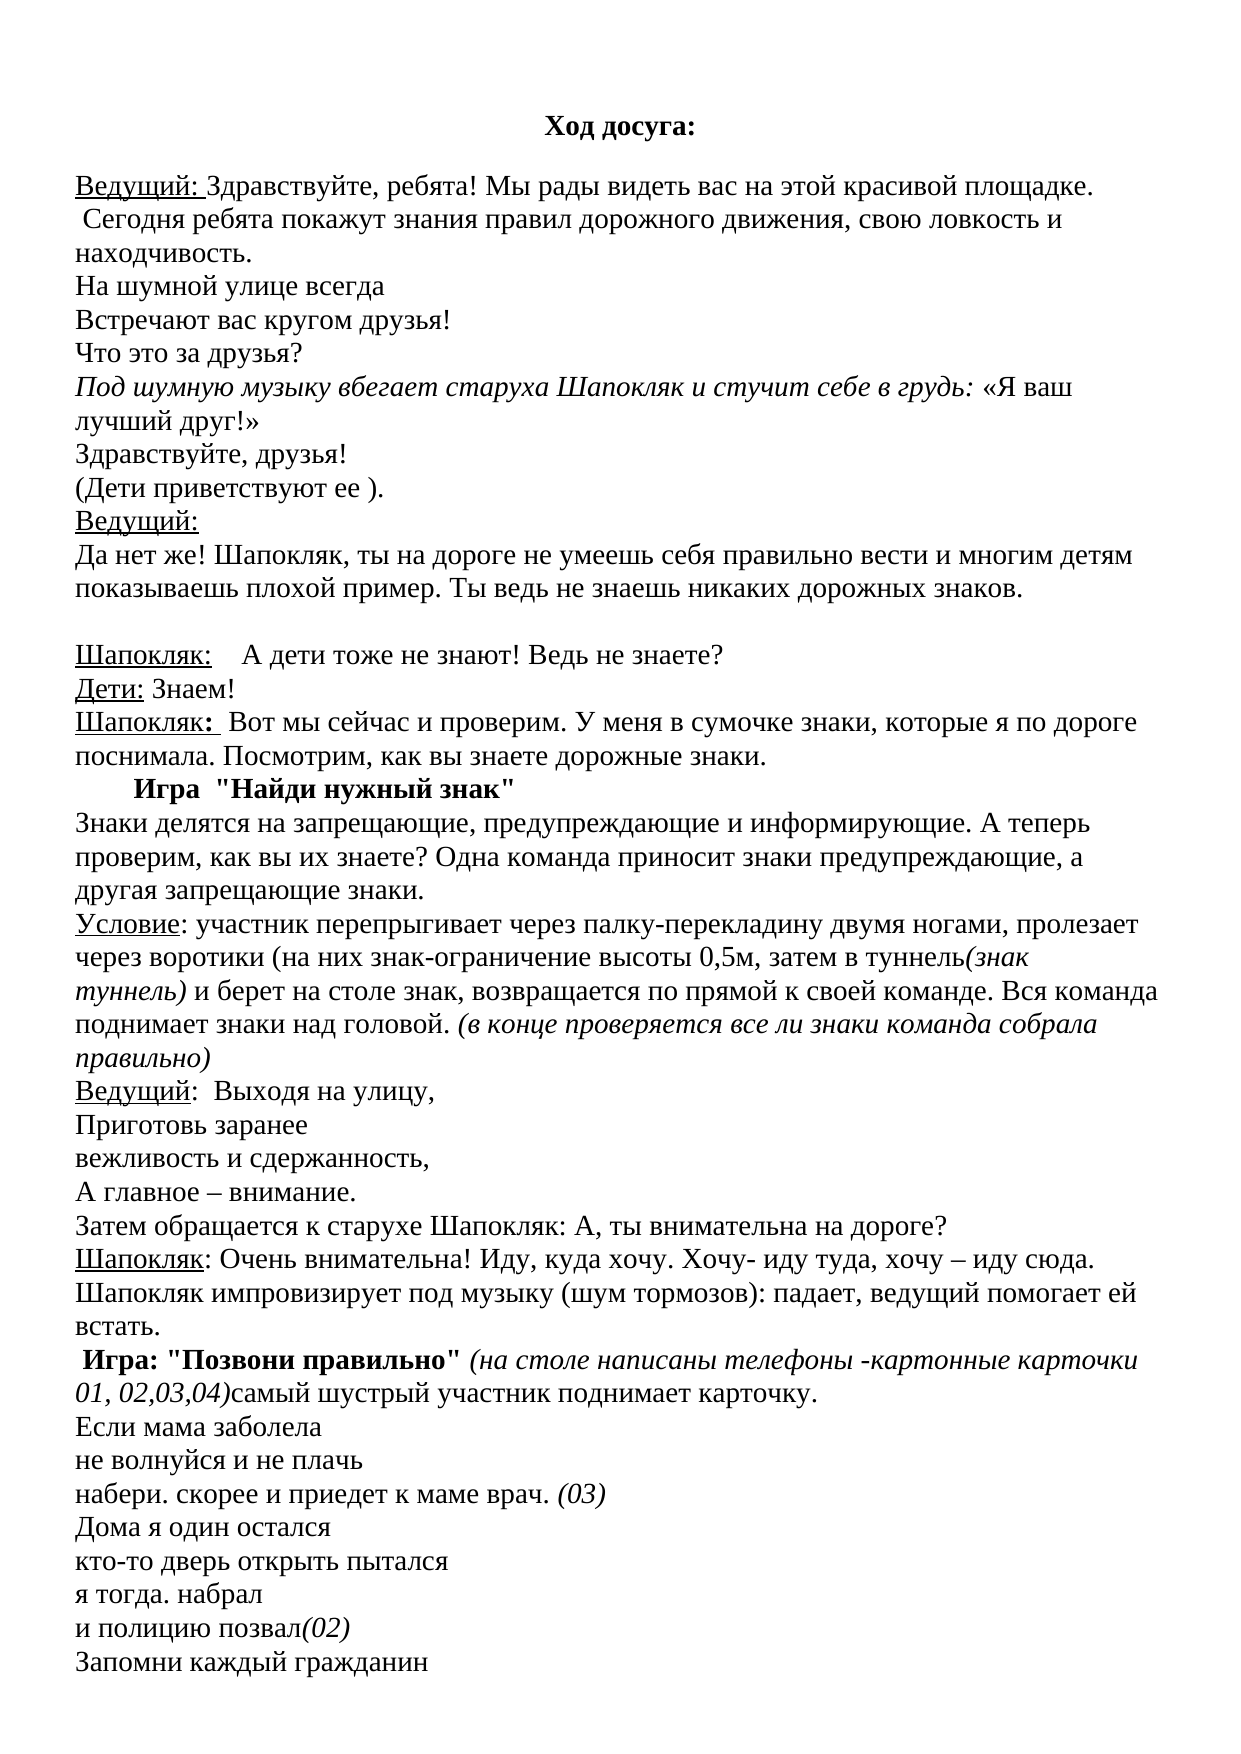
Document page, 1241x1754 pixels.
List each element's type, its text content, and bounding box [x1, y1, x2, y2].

text Под шумную музыку вбегает старуха Шапокляк и стучит себе в грудь: «Я ваш лучший друг!» Здравствуйте, друзья! [75, 369, 1165, 470]
text Если мама заболела [75, 1409, 1165, 1442]
text Затем обращается к старухе Шапокляк: А, ты внимательна на дороге? [75, 1208, 1165, 1241]
text Шапокляк: Очень внимательна! Иду, куда хочу. Хочу- иду туда, хочу – иду сюда. Шапокляк импровизирует под музыку (шум тормозов): падает, ведущий помогает ей встать. [75, 1241, 1165, 1342]
text не волнуйся и не плачь [75, 1442, 1165, 1476]
text Запомни каждый гражданин [75, 1644, 1165, 1677]
text и полицию позвал(02) [75, 1610, 1165, 1644]
text Ведущий: Здравствуйте, ребята! Мы рады видеть вас на этой красивой площадке. Сегодня ребята покажут знания правил дорожного движения, свою ловкость и находчивость. [75, 168, 1165, 268]
text Шапокляк: Вот мы сейчас и проверим. У меня в сумочке знаки, которые я по дороге поснимала. Посмотрим, как вы знаете дорожные знаки. Игра "Найди нужный знак" [75, 704, 1165, 805]
text Знаки делятся на запрещающие, предупреждающие и информирующие. А теперь проверим, как вы их знаете? Одна команда приносит знаки предупреждающие, а другая запрещающие знаки. [75, 805, 1165, 906]
text я тогда. набрал [75, 1577, 1165, 1610]
text набери. скорее и приедет к маме врач. (03) [75, 1476, 1165, 1509]
text Ведущий: Выходя на улицу, Приготовь заранее вежливость и сдержанность, А главное – внимание. [75, 1073, 1165, 1208]
text (Дети приветствуют ее ). Ведущий: Да нет же! Шапокляк, ты на дороге не умеешь себя правильно вести и многим детям показываешь плохой пример. Ты ведь не знаешь никаких дорожных знаков. Шапокляк: А дети тоже не знают! Ведь не знаете? Дети: Знаем! [75, 470, 1165, 704]
text На шумной улице всегда Встречают вас кругом друзья! Что это за друзья? [75, 268, 1165, 369]
text Условие: участник перепрыгивает через палку-перекладину двумя ногами, пролезает через воротики (на них знак-ограничение высоты 0,5м, затем в туннель(знак туннель) и берет на столе знак, возвращается по прямой к своей команде. Вся команда поднимает знаки над головой. (в конце проверяется все ли знаки команда собрала правильно) [75, 906, 1165, 1073]
text Игра: "Позвони правильно" (на столе написаны телефоны -картонные карточки 01, 02,03,04)самый шустрый участник поднимает карточку. [75, 1342, 1165, 1409]
text Ход досуга: [75, 108, 1165, 142]
text кто-то дверь открыть пытался [75, 1543, 1165, 1577]
text Дома я один остался [75, 1509, 1165, 1543]
